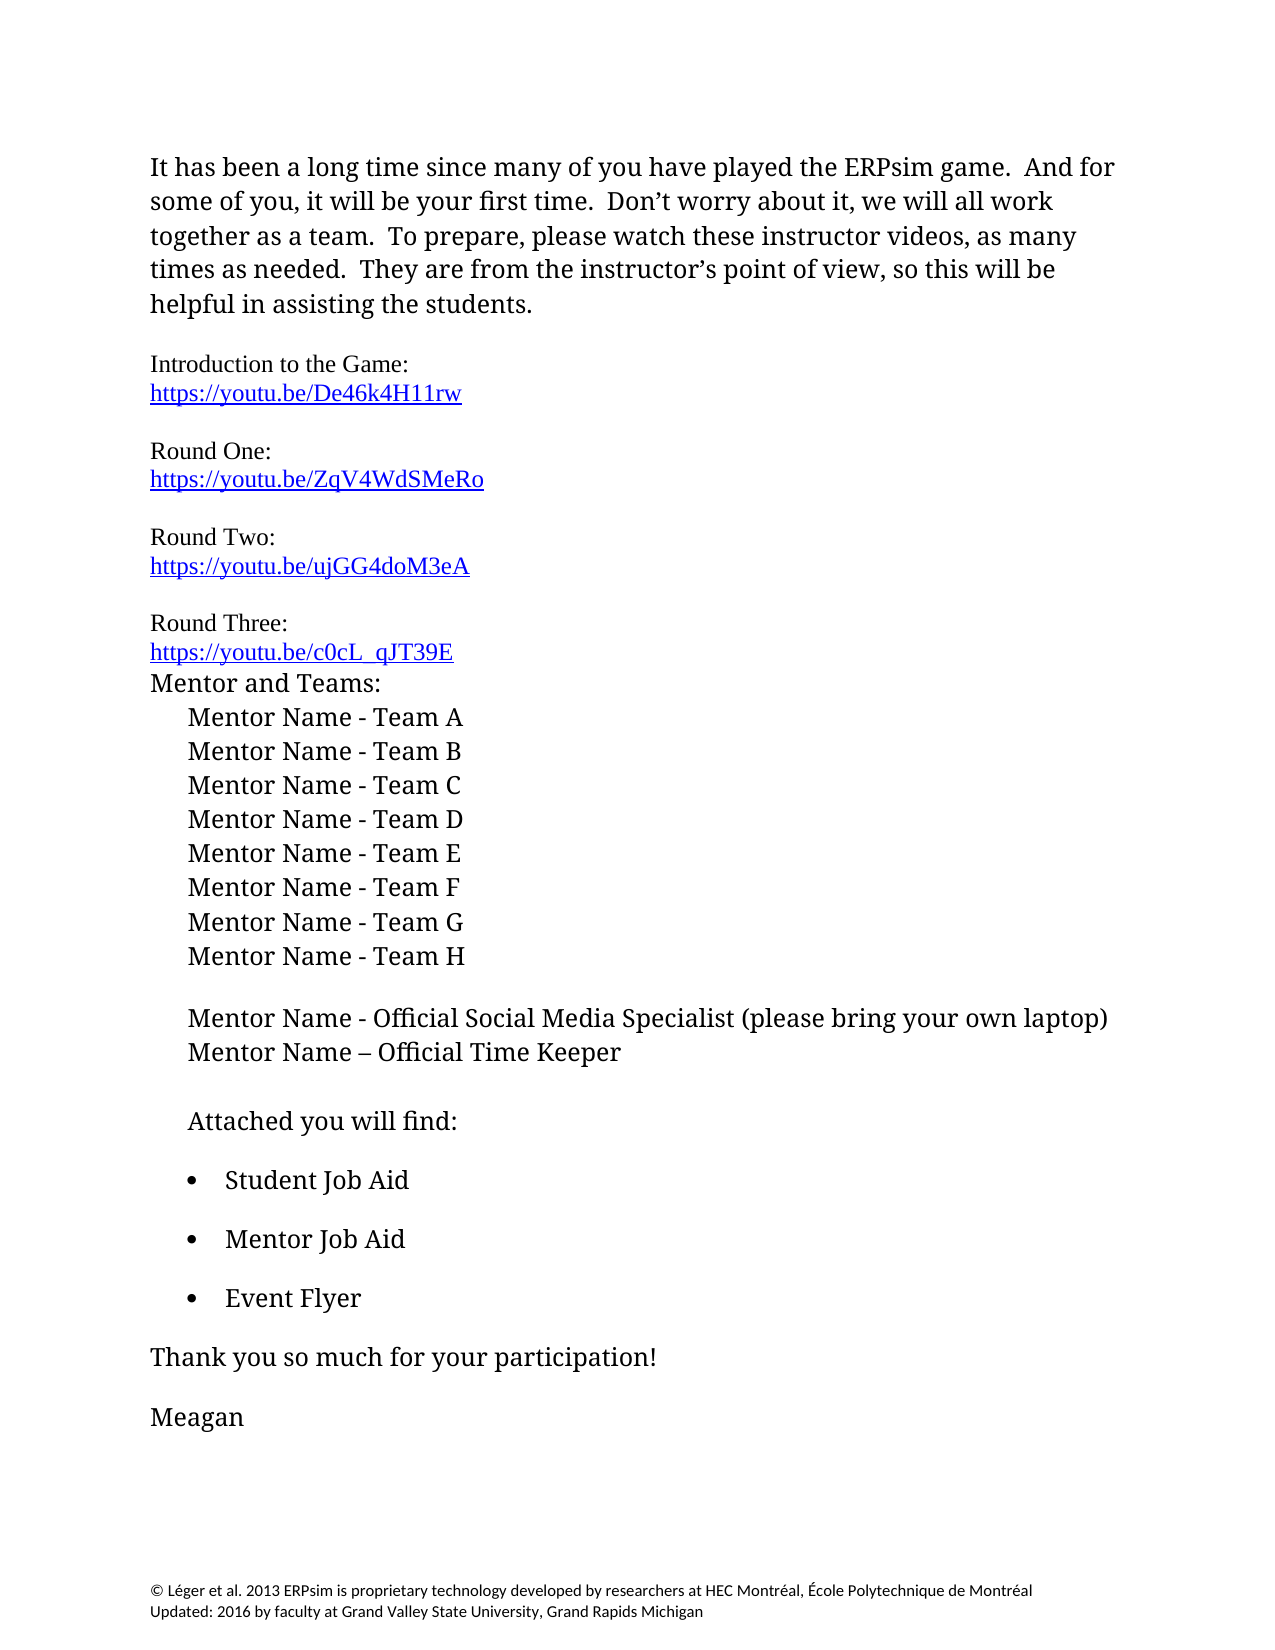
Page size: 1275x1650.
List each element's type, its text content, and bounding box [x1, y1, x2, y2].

list Student Job Aid [187, 1162, 1125, 1196]
text Round One: [150, 436, 1125, 464]
text Thank you so much for your participation! [150, 1339, 1125, 1373]
text https://youtu.be/ZqV4WdSMeRo [150, 464, 1125, 493]
list Mentor Job Aid [187, 1221, 1125, 1255]
text Mentor Name - Team A Mentor Name - Team B Mentor Name - Team C Mentor Name - Team D Mentor Name - Team E Mentor Name - Team F Mentor Name - Team G Mentor Name - Team H Mentor Name - Official Social Media Specialist (please bring your own laptop) Mentor Name – Official Time Keeper Attached you will find: [187, 700, 1125, 1137]
text https://youtu.be/ujGG4doM3eA [150, 551, 1125, 579]
text Round Two: [150, 522, 1125, 551]
text It has been a long time since many of you have played the ERPsim game. And for some of you, it will be your first time. Don’t worry about it, we will all work together as a team. To prepare, please watch these instructor videos, as many times as needed. They are from the instructor’s point of view, so this will be helpful in assisting the students. [150, 150, 1125, 320]
text Round Three: [150, 608, 1125, 637]
text Mentor and Teams: [150, 666, 1125, 700]
text Meagan [150, 1399, 1125, 1433]
text https://youtu.be/c0cL_qJT39E [150, 637, 1125, 666]
text https://youtu.be/De46k4H11rw [150, 378, 1125, 407]
text Introduction to the Game: [150, 349, 1125, 378]
list Event Flyer [187, 1280, 1125, 1314]
